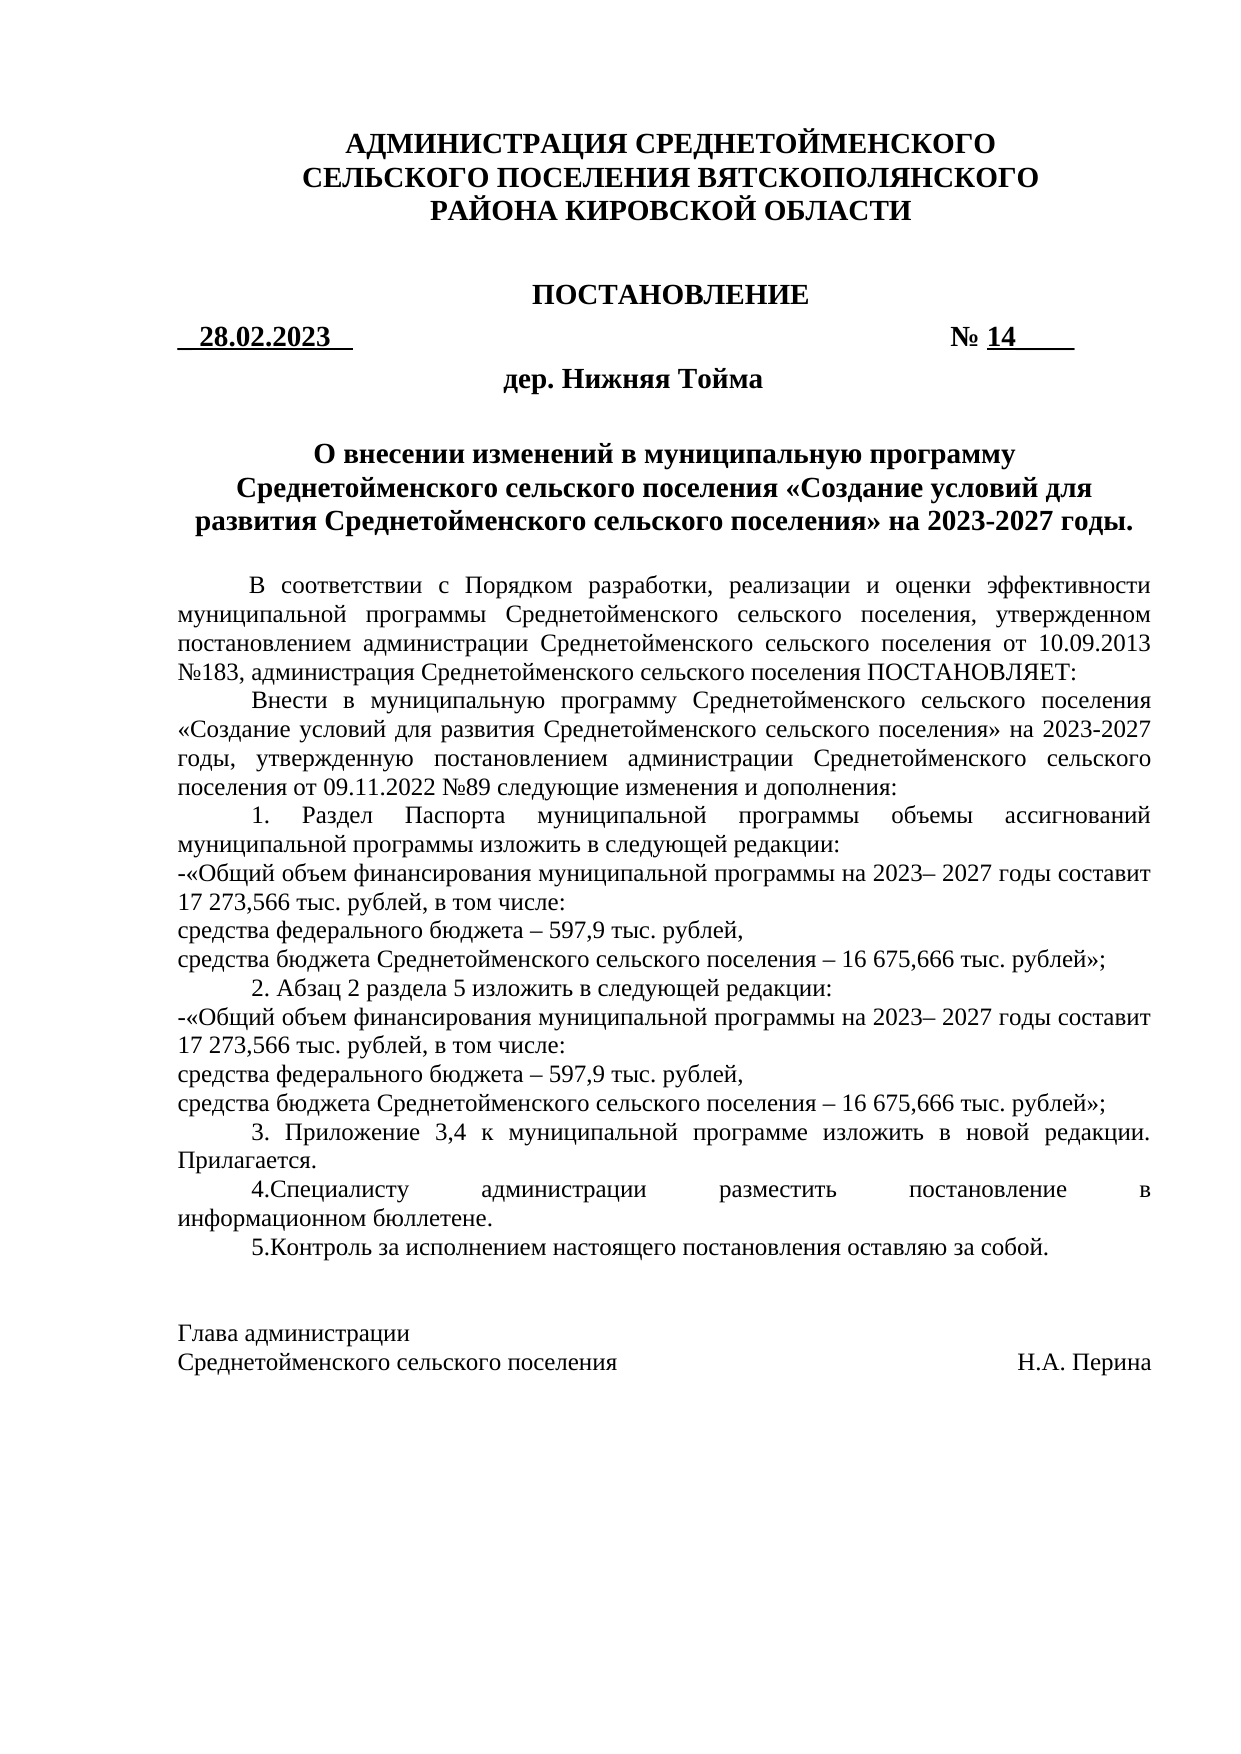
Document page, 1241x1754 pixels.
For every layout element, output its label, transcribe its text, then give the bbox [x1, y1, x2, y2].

text Глава администрации [177, 1318, 1152, 1347]
text ПОСТАНОВЛЕНИЕ [252, 277, 1089, 311]
text средства федерального бюджета – 597,9 тыс. рублей, [177, 916, 1152, 944]
text -«Общий объем финансирования муниципальной программы на 2023– 2027 годы составит 17 273,566 тыс. рублей, в том числе: [177, 858, 1152, 916]
text В соответствии с Порядком разработки, реализации и оценки эффективности муниципальной программы Среднетойменского сельского поселения, утвержденном постановлением администрации Среднетойменского сельского поселения от 10.09.2013 №183, администрация Среднетойменского сельского поселения ПОСТАНОВЛЯЕТ: [177, 571, 1152, 686]
text АДМИНИСТРАЦИЯ СРЕДНЕТОЙМЕНСКОГО СЕЛЬСКОГО ПОСЕЛЕНИЯ ВЯТСКОПОЛЯНСКОГО РАЙОНА КИРОВСКОЙ ОБЛАСТИ [252, 126, 1089, 227]
text средства бюджета Среднетойменского сельского поселения – 16 675,666 тыс. рублей»; [177, 1088, 1152, 1117]
text средства бюджета Среднетойменского сельского поселения – 16 675,666 тыс. рублей»; [177, 944, 1152, 973]
text Среднетойменского сельского поселения Н.А. Перина [177, 1347, 1152, 1376]
text Среднетойменского сельского поселения «Создание условий для развития Среднетойменского сельского поселения» на 2023-2027 годы. [177, 470, 1152, 537]
text -«Общий объем финансирования муниципальной программы на 2023– 2027 годы составит 17 273,566 тыс. рублей, в том числе: [177, 1002, 1152, 1059]
text О внесении изменений в муниципальную программу [177, 436, 1152, 470]
text 2. Абзац 2 раздела 5 изложить в следующей редакции: [177, 973, 1152, 1002]
text 3. Приложение 3,4 к муниципальной программе изложить в новой редакции. Прилагается. [177, 1117, 1152, 1174]
text 4.Специалисту администрации разместить постановление в информационном бюллетене. [177, 1174, 1152, 1232]
text дер. Нижняя Тойма [177, 361, 1089, 394]
text 5.Контроль за исполнением настоящего постановления оставляю за собой. [177, 1232, 1152, 1261]
text средства федерального бюджета – 597,9 тыс. рублей, [177, 1059, 1152, 1088]
text Внести в муниципальную программу Среднетойменского сельского поселения «Создание условий для развития Среднетойменского сельского поселения» на 2023-2027 годы, утвержденную постановлением администрации Среднетойменского сельского поселения от 09.11.2022 №89 следующие изменения и дополнения: [177, 686, 1152, 801]
text _ 28.02.2023 № 14____ [177, 319, 1089, 353]
text 1. Раздел Паспорта муниципальной программы объемы ассигнований муниципальной программы изложить в следующей редакции: [177, 801, 1152, 858]
